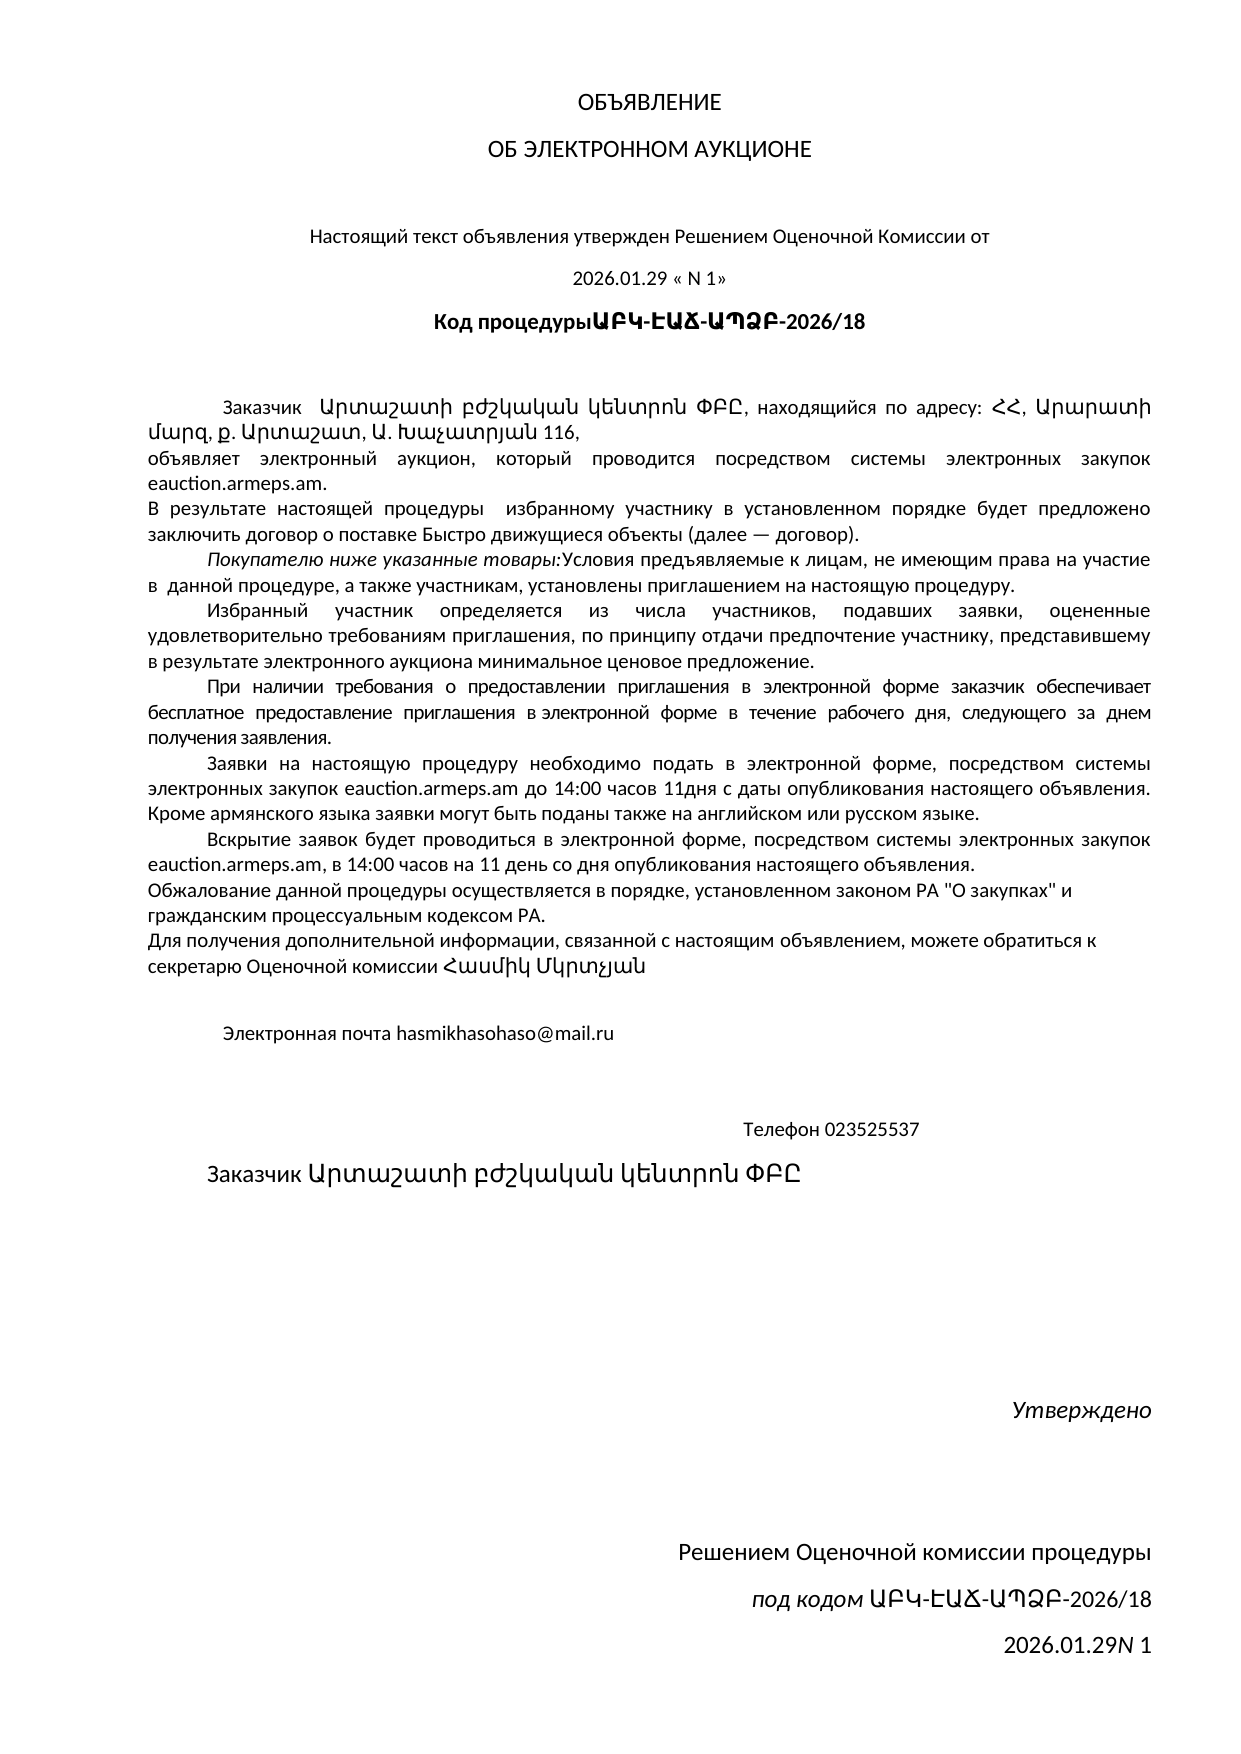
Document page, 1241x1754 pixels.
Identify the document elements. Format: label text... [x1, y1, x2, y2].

text Заказчик Արտաշատի բժշկական կենտրոն ՓԲԸ, находящийся по адресу: ՀՀ, Արարատի մարզ, ք. Արտաշատ, Ա. Խաչատրյան 116, [148, 394, 1152, 445]
text объявляет электронный аукцион, который проводится посредством системы электронных закупок eauction.armeps.am. [148, 445, 1152, 496]
text Избранный участник определяется из числа участников, подавших заявки, оцененные удовлетворительно требованиям приглашения, по принципу отдачи предпочтение участнику, представившему в результате электронного аукциона минимальное ценовое предложение. [148, 597, 1152, 673]
text Заявки на настоящую процедуру необходимо подать в электронной форме, посредством системы электронных закупок eauction.armeps.am до 14:00 часов 11дня с даты опубликования настоящего объявления. Кроме армянского языка заявки могут быть поданы также на английском или русском языке. [148, 750, 1152, 826]
text В результате настоящей процедуры избранному участнику в установленном порядке будет предложено заключить договор о поставке Быстро движущиеся объекты (далее — договор). [148, 496, 1152, 546]
text При наличии требования о предоставлении приглашения в электронной форме заказчик обеспечивает бесплатное предоставление приглашения в электронной форме в течение рабочего дня, следующего за днем получения заявления. [148, 673, 1152, 750]
text Покупателю ниже указанные товары:Условия предъявляемые к лицам, не имеющим права на участие в данной процедуре, а также участникам, установлены приглашением на настоящую процедуру. [148, 546, 1152, 597]
text Утверждено [148, 1394, 1152, 1425]
text Настоящий текст объявления утвержден Решением Оценочной Комиссии от [148, 223, 1152, 248]
text Электронная почта hasmikhasohaso@mail.ru [148, 1021, 1152, 1046]
text Телефон 023525537 [325, 1063, 1152, 1142]
text Вскрытие заявок будет проводиться в электронной форме, посредством системы электронных закупок eauction.armeps.am, в 14:00 часов на 11 день со дня опубликования настоящего объявления. [148, 826, 1152, 877]
text Заказчик Արտաշատի բժշկական կենտրոն ՓԲԸ [148, 1158, 1152, 1189]
text Код процедурыԱԲԿ-ԷԱՃ-ԱՊՁԲ-2026/18 [148, 307, 1152, 335]
text Обжалование данной процедуры осуществляется в порядке, установленном законом РА "О закупках" и гражданским процессуальным кодексом РА. [148, 877, 1152, 928]
text Решением Оценочной комиссии процедуры [148, 1536, 1152, 1567]
text под кодом ԱԲԿ-ԷԱՃ-ԱՊՁԲ-2026/18 2026.01.29 N 1 [148, 1583, 1152, 1659]
text ОБЪЯВЛЕНИЕ [148, 86, 1152, 117]
text 2026.01.29 « N 1» [148, 265, 1152, 290]
text ОБ ЭЛЕКТРОННОМ АУКЦИОНЕ [148, 134, 1152, 164]
text Для получения дополнительной информации, связанной с настоящим объявлением, можете обратиться к секретарю Оценочной комиссии Հասմիկ Մկրտչյան [148, 928, 1152, 978]
